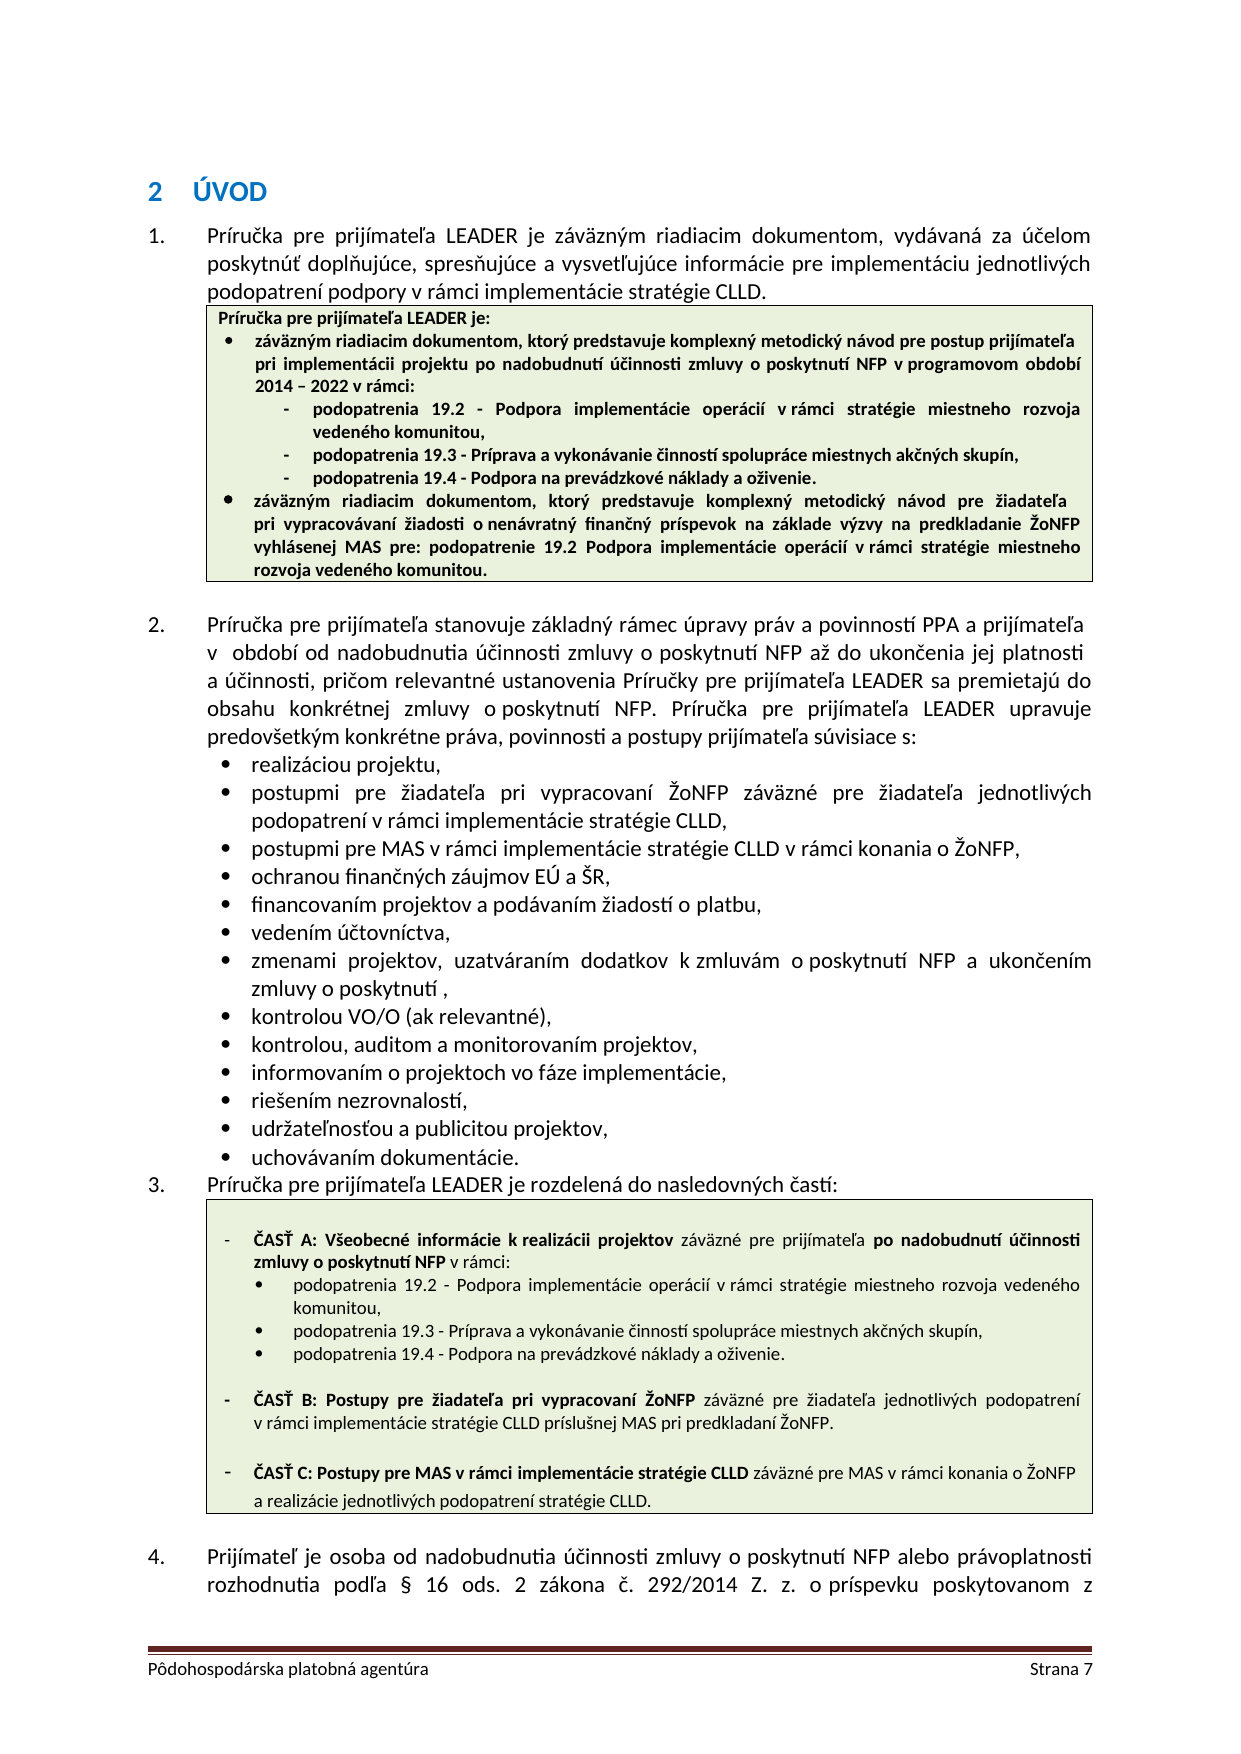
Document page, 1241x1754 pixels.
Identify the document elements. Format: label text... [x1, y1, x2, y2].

list Príručka pre prijímateľa LEADER je záväzným riadiacim dokumentom, vydávaná za účelom poskytnúť doplňujúce, spresňujúce a vysvetľujúce informácie pre implementáciu jednotlivých podopatrení podpory v rámci implementácie stratégie CLLD. [148, 221, 1092, 305]
list riešením nezrovnalostí, [222, 1087, 1092, 1114]
list kontrolou, auditom a monitorovaním projektov, [222, 1031, 1092, 1058]
list Príručka pre prijímateľa stanovuje základný rámec úpravy práv a povinností PPA a prijímateľa v období od nadobudnutia účinnosti zmluvy o poskytnutí NFP až do ukončenia jej platnosti a účinnosti, pričom relevantné ustanovenia Príručky pre prijímateľa LEADER sa premietajú do obsahu konkrétnej zmluvy o poskytnutí NFP. Príručka pre prijímateľa LEADER upravuje predovšetkým konkrétne práva, povinnosti a postupy prijímateľa súvisiace s: [148, 610, 1092, 750]
table_header Príručka pre prijímateľa LEADER je: záväzným riadiacim dokumentom, ktorý predstavuje komplexný metodický návod pre postup prijímateľa pri implementácii projektu po nadobudnutí účinnosti zmluvy o poskytnutí NFP v programovom období 2014 – 2022 v rámci: podopatrenia 19.2 - Podpora implementácie operácií v rámci stratégie miestneho rozvoja vedeného komunitou, podopatrenia 19.3 - Príprava a vykonávanie činností spolupráce miestnych akčných skupín, podopatrenia 19.4 - Podpora na prevádzkové náklady a oživenie. záväzným riadiacim dokumentom, ktorý predstavuje komplexný metodický návod pre žiadateľa pri vypracovávaní žiadosti o nenávratný finančný príspevok na základe výzvy na predkladanie ŽoNFP vyhlásenej MAS pre: podopatrenie 19.2 Podpora implementácie operácií v rámci stratégie miestneho rozvoja vedeného komunitou. [207, 306, 1092, 581]
list kontrolou VO/O (ak relevantné), [222, 1002, 1092, 1031]
list vedením účtovníctva, [222, 918, 1092, 946]
list udržateľnosťou a publicitou projektov, [222, 1114, 1092, 1143]
table_header ČASŤ A: Všeobecné informácie k realizácii projektov záväzné pre prijímateľa po nadobudnutí účinnosti zmluvy o poskytnutí NFP v rámci: podopatrenia 19.2 - Podpora implementácie operácií v rámci stratégie miestneho rozvoja vedeného komunitou, podopatrenia 19.3 - Príprava a vykonávanie činností spolupráce miestnych akčných skupín, podopatrenia 19.4 - Podpora na prevádzkové náklady a oživenie. ČASŤ B: Postupy pre žiadateľa pri vypracovaní ŽoNFP záväzné pre žiadateľa jednotlivých podopatrení v rámci implementácie stratégie CLLD príslušnej MAS pri predkladaní ŽoNFP. ČASŤ C: Postupy pre MAS v rámci implementácie stratégie CLLD záväzné pre MAS v rámci konania o ŽoNFP a realizácie jednotlivých podopatrení stratégie CLLD. [207, 1200, 1092, 1513]
list postupmi pre žiadateľa pri vypracovaní ŽoNFP záväzné pre žiadateľa jednotlivých podopatrení v rámci implementácie stratégie CLLD, [222, 778, 1092, 834]
list uchovávaním dokumentácie. [222, 1143, 1092, 1171]
list financovaním projektov a podávaním žiadostí o platbu, [222, 890, 1092, 918]
subtitle ÚVOD [148, 173, 1092, 208]
list Príručka pre prijímateľa LEADER je rozdelená do nasledovných častí: [148, 1171, 1092, 1199]
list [148, 1542, 1092, 1598]
list postupmi pre MAS v rámci implementácie stratégie CLLD v rámci konania o ŽoNFP, [222, 834, 1092, 862]
list informovaním o projektoch vo fáze implementácie, [222, 1058, 1092, 1087]
list zmenami projektov, uzatváraním dodatkov k zmluvám o poskytnutí NFP a ukončením zmluvy o poskytnutí , [222, 946, 1092, 1002]
list ochranou finančných záujmov EÚ a ŠR, [222, 862, 1092, 890]
list realizáciou projektu, [222, 750, 1092, 778]
